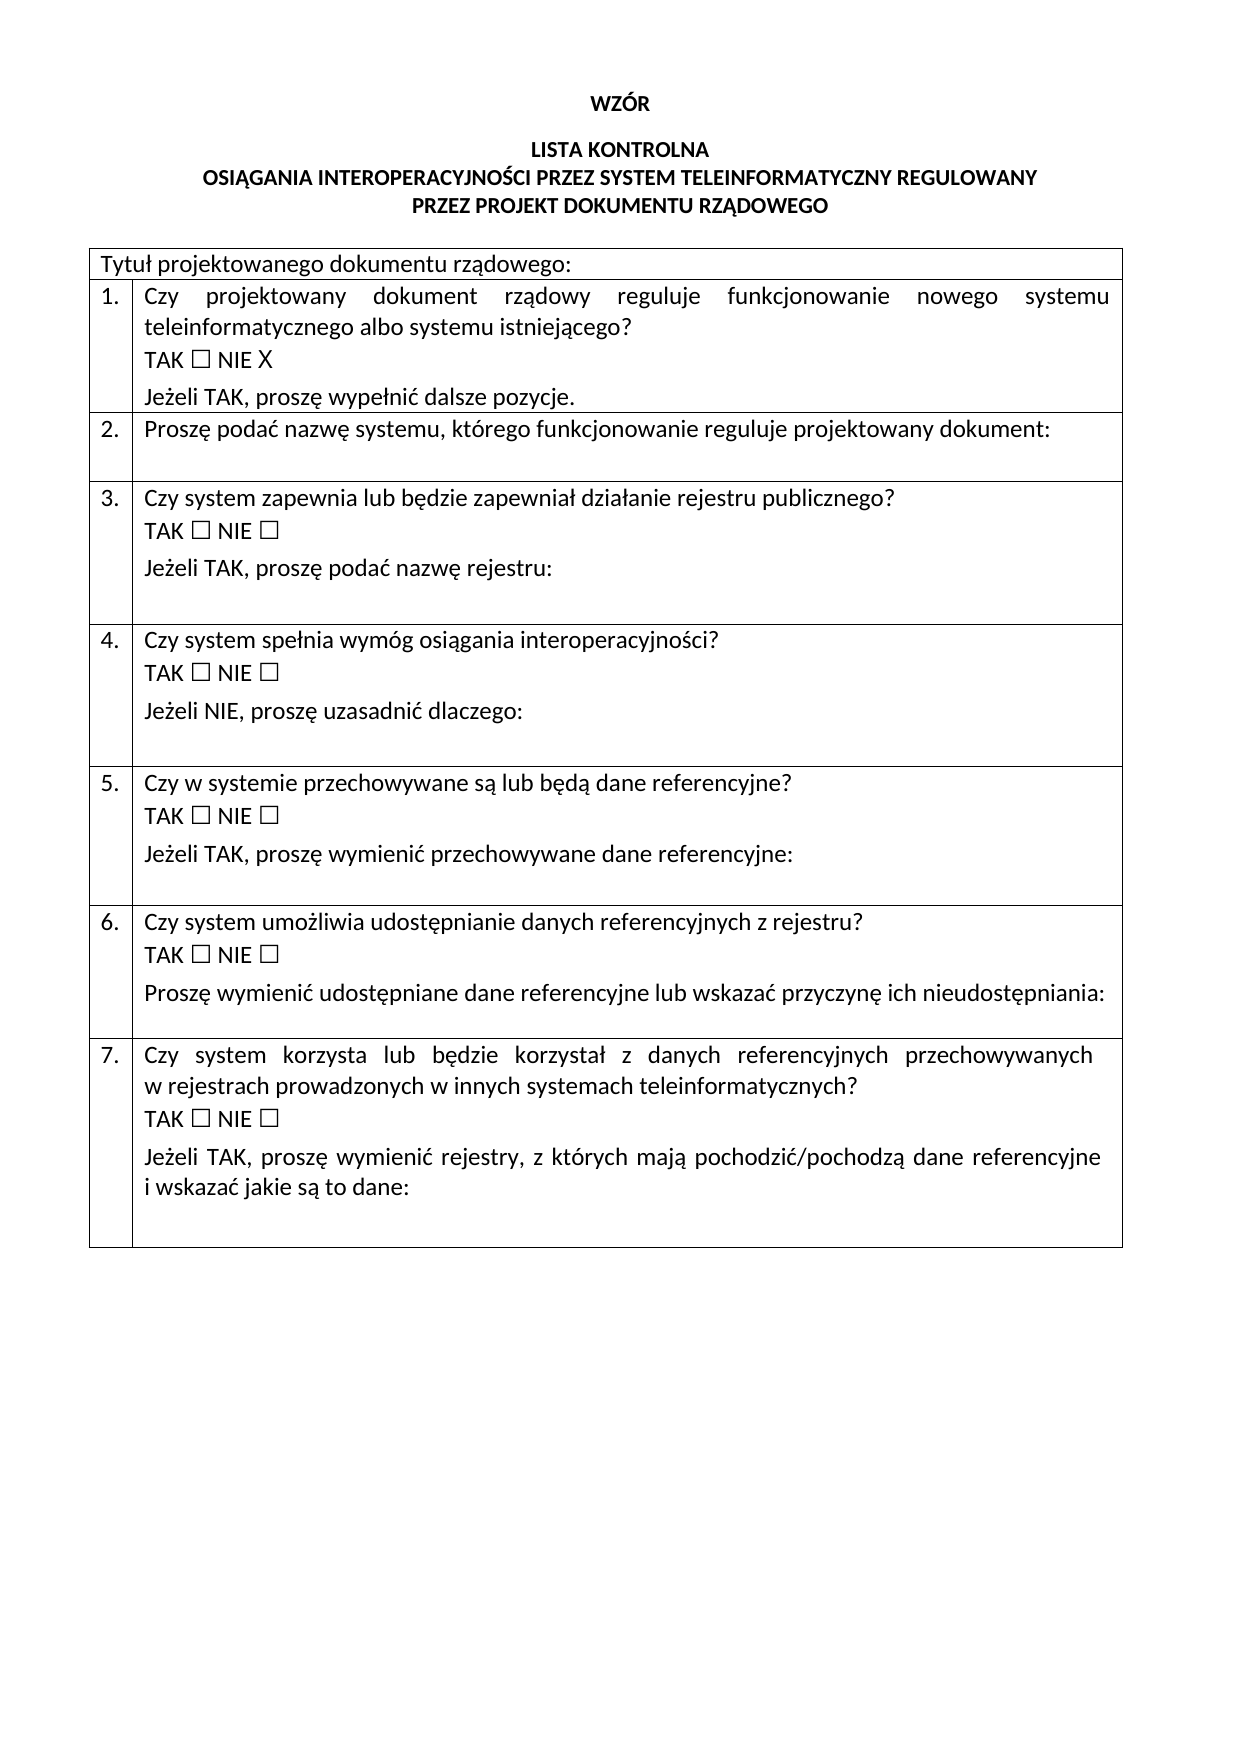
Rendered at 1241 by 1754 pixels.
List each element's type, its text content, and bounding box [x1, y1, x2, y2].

table_cell [90, 280, 132, 412]
text PRZEZ PROJEKT DOKUMENTU RZĄDOWEGO [89, 192, 1152, 219]
table_cell Czy projektowany dokument rządowy reguluje funkcjonowanie nowego systemu teleinformatycznego albo systemu istniejącego? TAK NIE X Jeżeli TAK, proszę wypełnić dalsze pozycje. [133, 280, 1122, 412]
table_cell [90, 413, 132, 481]
table_cell [90, 767, 132, 905]
table_cell [90, 625, 132, 766]
table_cell [90, 1039, 132, 1247]
table_cell [90, 482, 132, 623]
table_cell Czy system umożliwia udostępnianie danych referencyjnych z rejestru? TAK NIE Proszę wymienić udostępniane dane referencyjne lub wskazać przyczynę ich nieudostępniania: [133, 906, 1122, 1038]
table_cell [90, 906, 132, 1038]
text WZÓR [89, 89, 1152, 117]
table_cell Czy system zapewnia lub będzie zapewniał działanie rejestru publicznego? TAK NIE Jeżeli TAK, proszę podać nazwę rejestru: [133, 482, 1122, 623]
table_header Tytuł projektowanego dokumentu rządowego: [90, 249, 1122, 279]
table_cell Czy w systemie przechowywane są lub będą dane referencyjne? TAK NIE Jeżeli TAK, proszę wymienić przechowywane dane referencyjne: [133, 767, 1122, 905]
text LISTA KONTROLNA OSIĄGANIA INTEROPERACYJNOŚCI PRZEZ SYSTEM TELEINFORMATYCZNY REGULOWANY [89, 136, 1152, 192]
table_cell Czy system korzysta lub będzie korzystał z danych referencyjnych przechowywanych w rejestrach prowadzonych w innych systemach teleinformatycznych? TAK NIE Jeżeli TAK, proszę wymienić rejestry, z których mają pochodzić/pochodzą dane referencyjne i wskazać jakie są to dane: [133, 1039, 1122, 1247]
table_cell Czy system spełnia wymóg osiągania interoperacyjności? TAK NIE Jeżeli NIE, proszę uzasadnić dlaczego: [133, 625, 1122, 766]
table_cell Proszę podać nazwę systemu, którego funkcjonowanie reguluje projektowany dokument: [133, 413, 1122, 481]
